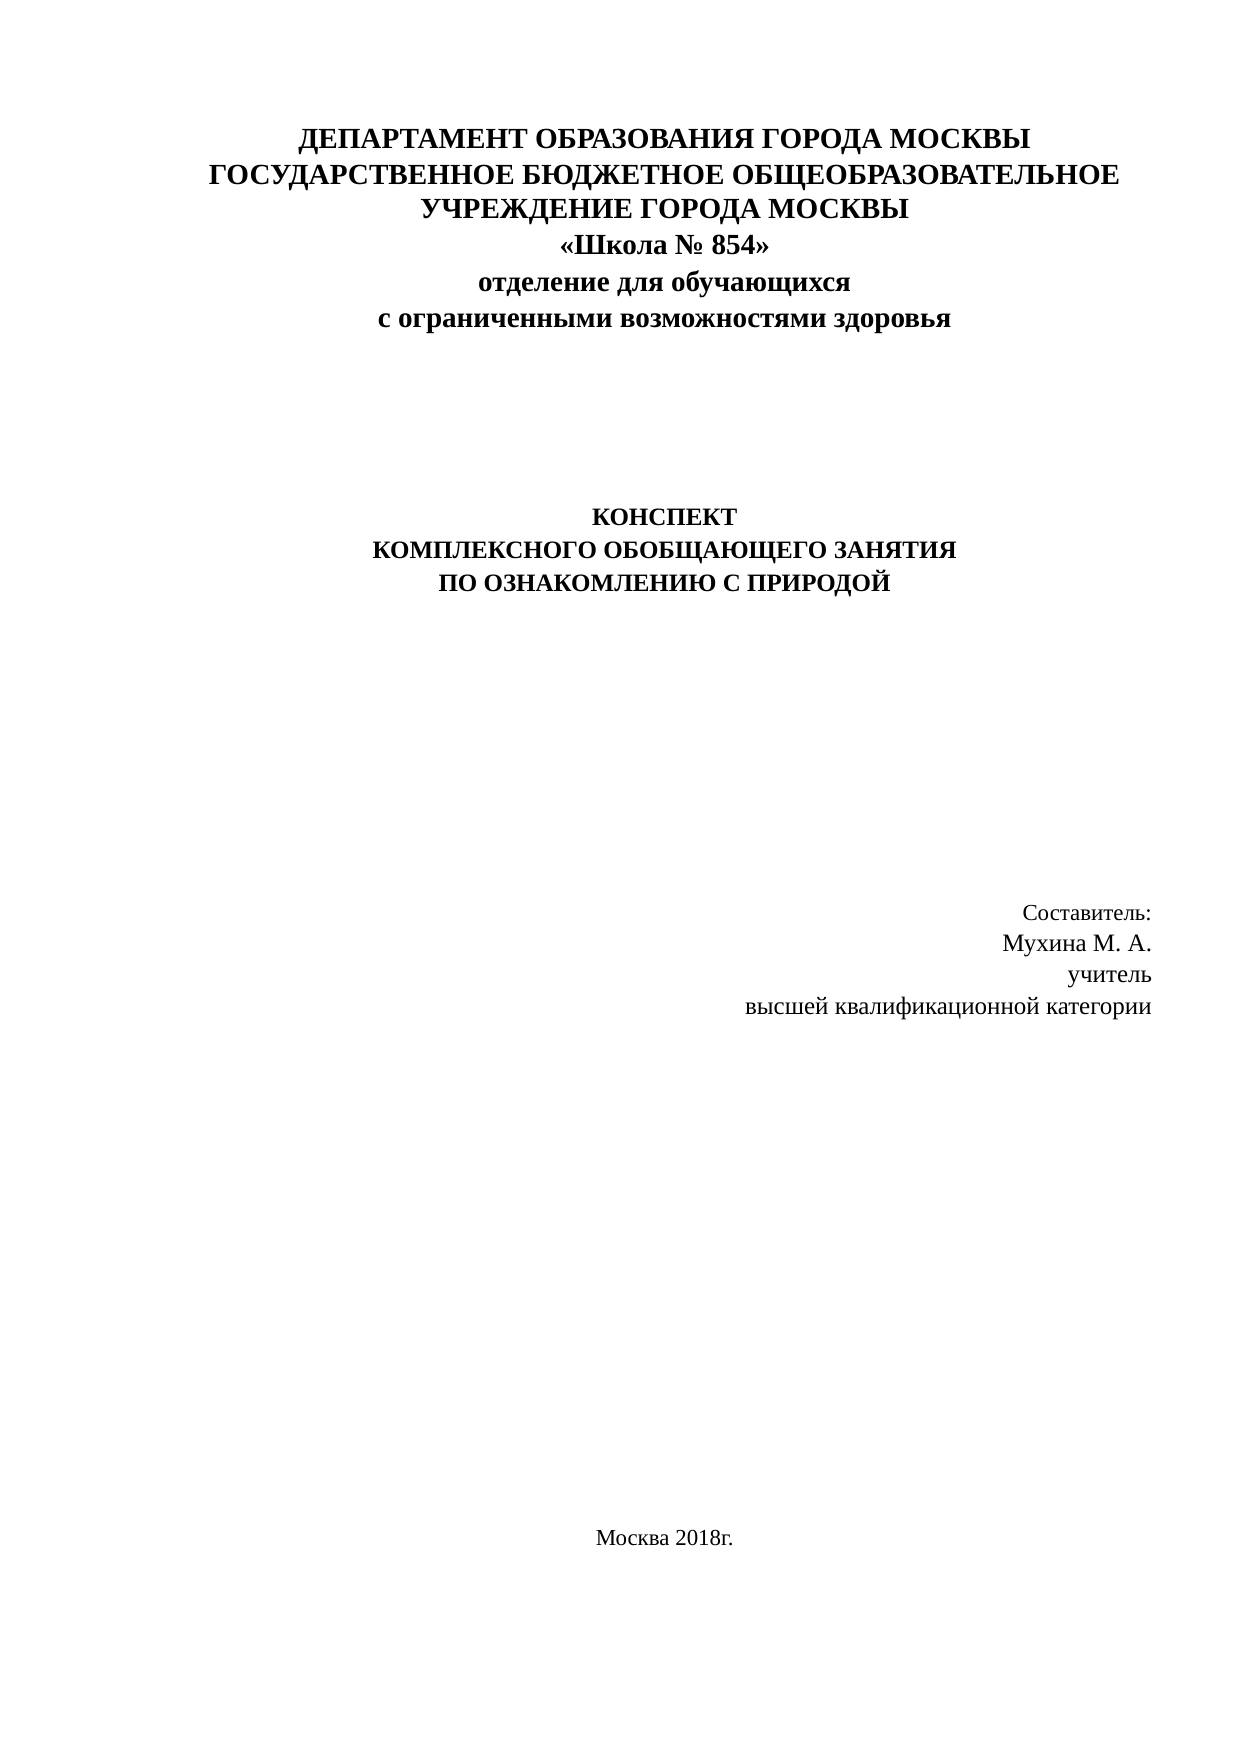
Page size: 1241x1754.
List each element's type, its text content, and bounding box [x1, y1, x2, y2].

text высшей квалификационной категории [177, 991, 1152, 1020]
text ДЕПАРТАМЕНТ ОБРАЗОВАНИЯ ГОРОДА МОСКВЫ [177, 121, 1152, 154]
text Москва 2018г. [177, 1524, 1152, 1550]
text «Школа № 854» [177, 227, 1152, 261]
text с ограниченными возможностями здоровья [177, 300, 1152, 334]
subtitle КОМПЛЕКСНОГО ОБОБЩАЮЩЕГО ЗАНЯТИЯ [177, 535, 1152, 564]
subtitle ПО ОЗНАКОМЛЕНИЮ С ПРИРОДОЙ [177, 568, 1152, 597]
text ГОСУДАРСТВЕННОЕ БЮДЖЕТНОЕ ОБЩЕОБРАЗОВАТЕЛЬНОЕ УЧРЕЖДЕНИЕ ГОРОДА МОСКВЫ [177, 157, 1152, 224]
text Мухина М. А. [177, 928, 1152, 957]
text отделение для обучающихся [177, 264, 1152, 297]
text Составитель: [177, 899, 1152, 925]
subtitle КОНСПЕКТ [177, 502, 1152, 531]
text учитель [177, 959, 1152, 988]
